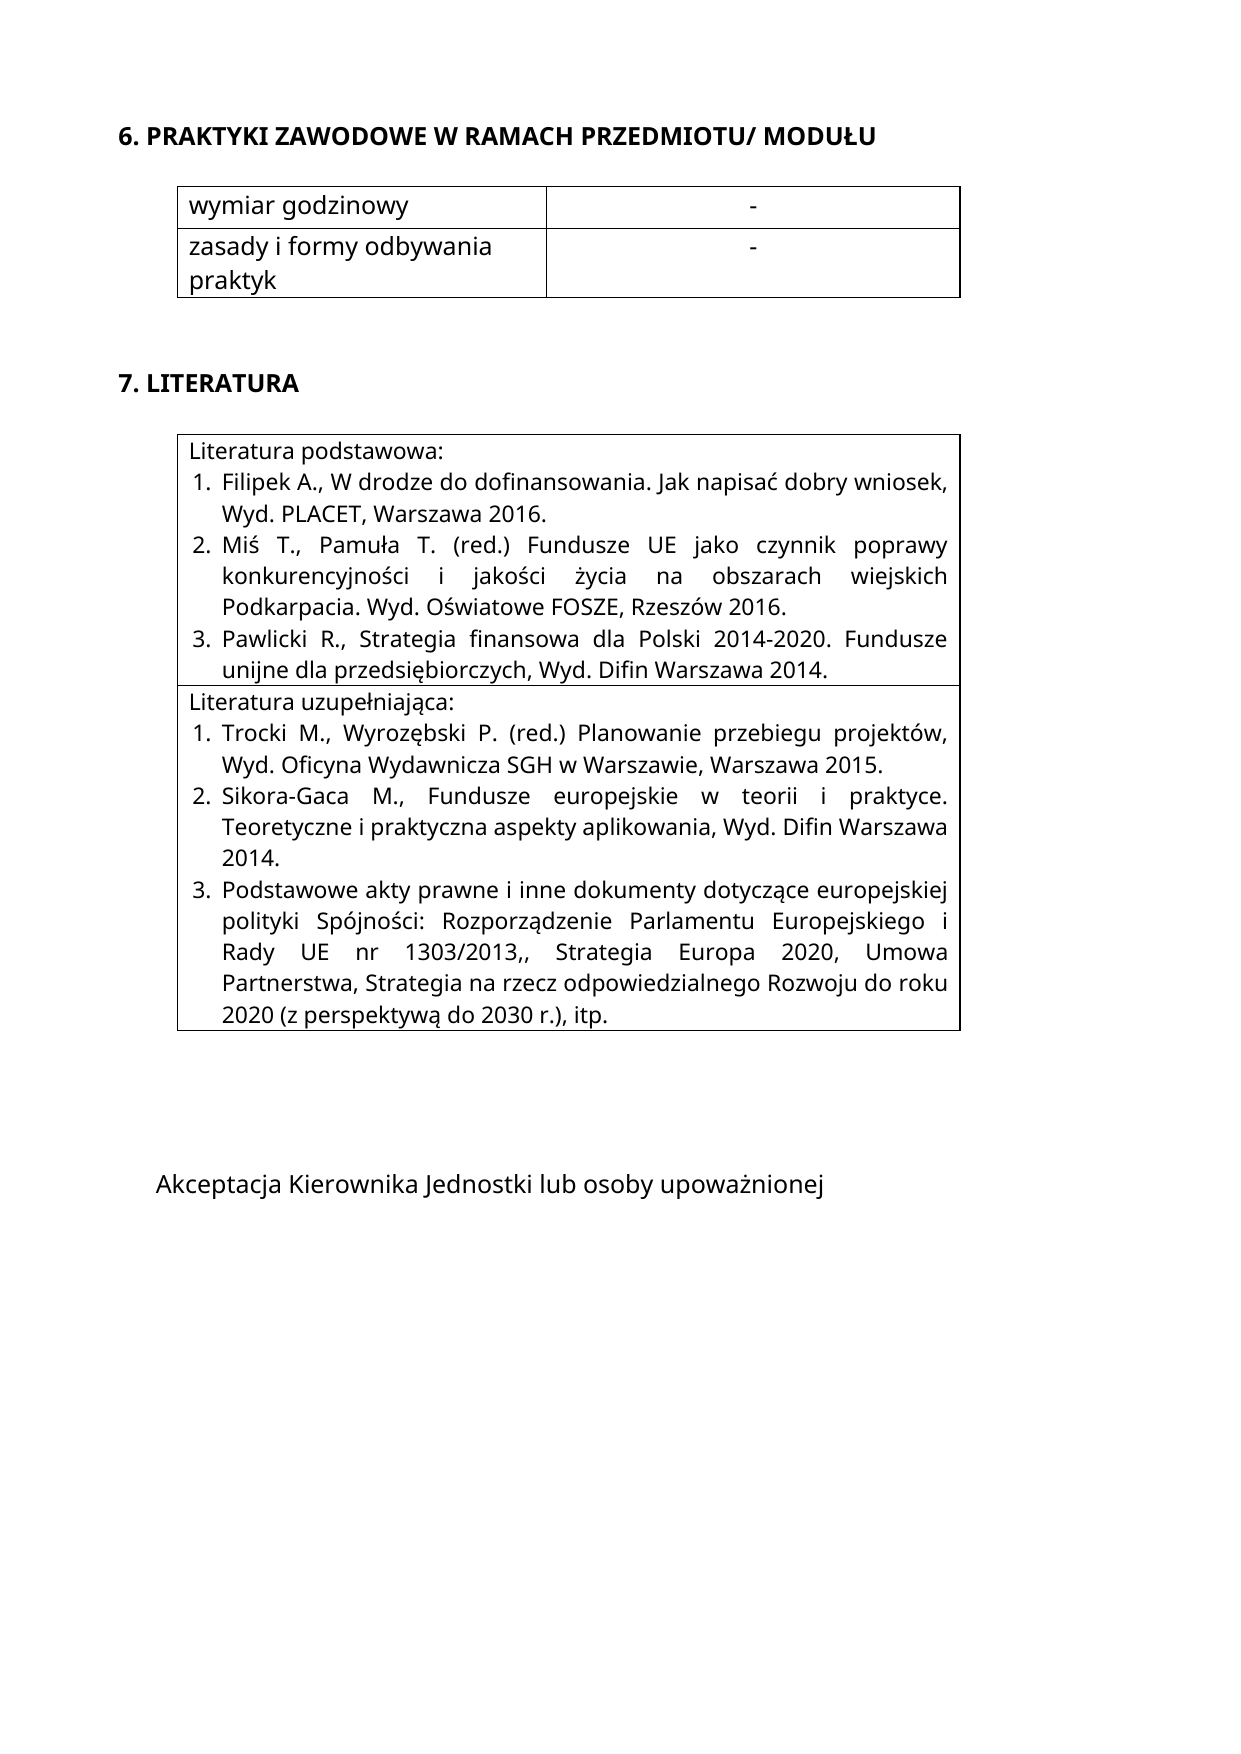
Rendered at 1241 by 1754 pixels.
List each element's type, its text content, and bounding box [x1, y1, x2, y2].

table_cell Literatura uzupełniająca: Trocki M., Wyrozębski P. (red.) Planowanie przebiegu projektów, Wyd. Oficyna Wydawnicza SGH w Warszawie, Warszawa 2015. Sikora-Gaca M., Fundusze europejskie w teorii i praktyce. Teoretyczne i praktyczna aspekty aplikowania, Wyd. Difin Warszawa 2014. Podstawowe akty prawne i inne dokumenty dotyczące europejskiej polityki Spójności: Rozporządzenie Parlamentu Europejskiego i Rady UE nr 1303/2013,, Strategia Europa 2020, Umowa Partnerstwa, Strategia na rzecz odpowiedzialnego Rozwoju do roku 2020 (z perspektywą do 2030 r.), itp. [178, 686, 959, 1030]
text 7. LITERATURA [118, 366, 1122, 400]
table_header - [547, 187, 959, 228]
table_cell - [547, 229, 959, 297]
table_header Literatura podstawowa: Filipek A., W drodze do dofinansowania. Jak napisać dobry wniosek, Wyd. PLACET, Warszawa 2016. Miś T., Pamuła T. (red.) Fundusze UE jako czynnik poprawy konkurencyjności i jakości życia na obszarach wiejskich Podkarpacia. Wyd. Oświatowe FOSZE, Rzeszów 2016. Pawlicki R., Strategia finansowa dla Polski 2014-2020. Fundusze unijne dla przedsiębiorczych, Wyd. Difin Warszawa 2014. [178, 435, 959, 685]
text 6. PRAKTYKI ZAWODOWE W RAMACH PRZEDMIOTU/ MODUŁU [118, 118, 1122, 152]
text Akceptacja Kierownika Jednostki lub osoby upoważnionej [156, 1167, 1122, 1201]
table_cell zasady i formy odbywania praktyk [178, 229, 546, 297]
table_header wymiar godzinowy [178, 187, 546, 228]
